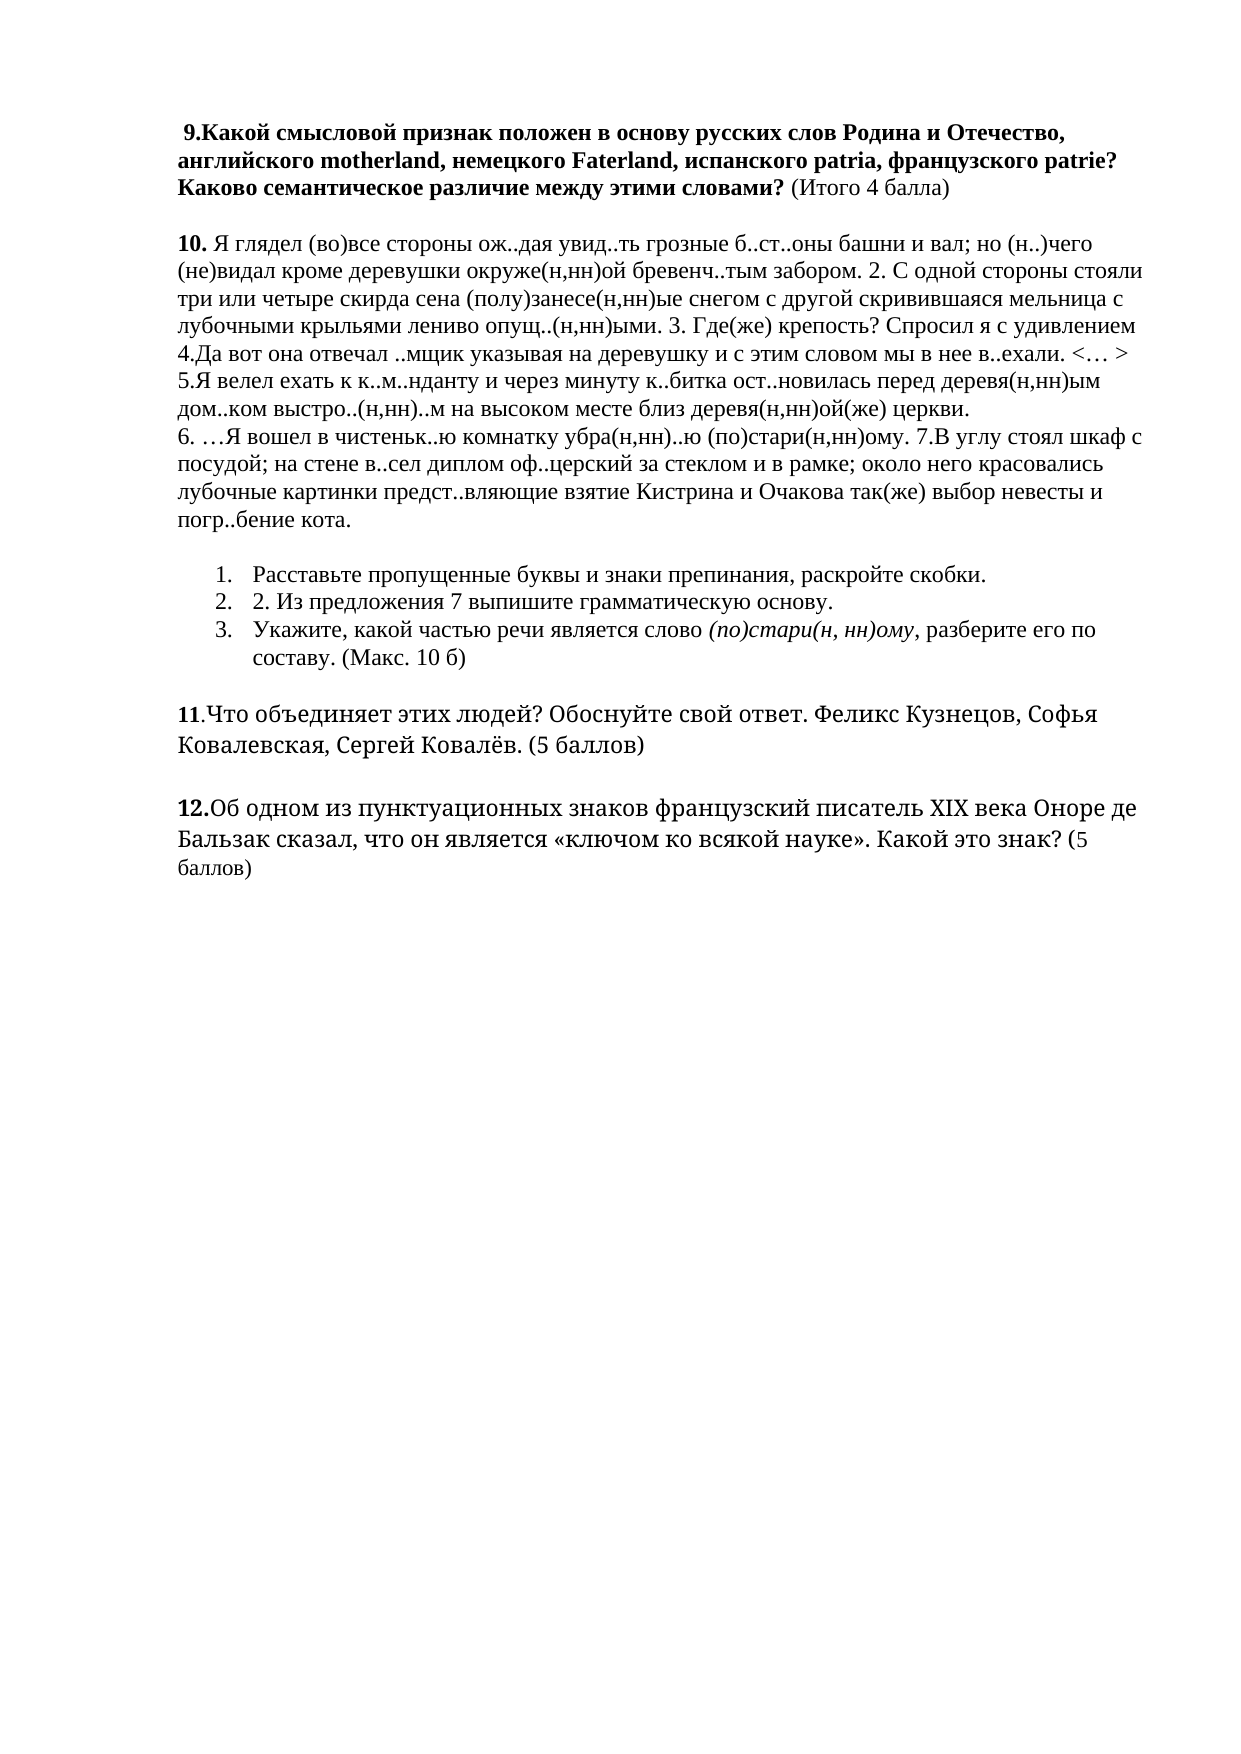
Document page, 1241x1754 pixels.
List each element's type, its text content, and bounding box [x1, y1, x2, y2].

list Укажите, какой частью речи является слово (по)стари(н, нн)ому, разберите его по составу. (Макс. 10 б) [215, 615, 1152, 670]
text 12.Об одном из пунктуационных знаков французский писатель ХIХ века Оноре де Бальзак сказал, что он является «ключом ко всякой науке». Какой это знак? (5 баллов) [177, 792, 1152, 880]
list Расставьте пропущенные буквы и знаки препинания, раскройте скобки. [215, 560, 1152, 587]
text 9.Какой смысловой признак положен в основу русских слов Родина и Отечество, английского motherland, немецкого Faterland, испанского patria, французского patrie? Каково семантическое различие между этими словами? (Итого 4 балла) [177, 118, 1152, 201]
list 2. Из предложения 7 выпишите грамматическую основу. [215, 587, 1152, 615]
text 11.Что объединяет этих людей? Обоснуйте свой ответ. Феликс Кузнецов, Софья Ковалевская, Сергей Ковалёв. (5 баллов) [177, 698, 1152, 760]
text 6. …Я вошел в чистеньк..ю комнатку убра(н,нн)..ю (по)стари(н,нн)ому. 7.В углу стоял шкаф с посудой; на стене в..сел диплом оф..церский за стеклом и в рамке; около него красовались лубочные картинки предст..вляющие взятие Кистрина и Очакова так(же) выбор невесты и погр..бение кота. [177, 422, 1152, 532]
text 10. Я глядел (во)все стороны ож..дая увид..ть грозные б..ст..оны башни и вал; но (н..)чего (не)видал кроме деревушки окруже(н,нн)ой бревенч..тым забором. 2. С одной стороны стояли три или четыре скирда сена (полу)занесе(н,нн)ые снегом с другой скривившаяся мельница с лубочными крыльями лениво опущ..(н,нн)ыми. 3. Где(же) крепость? Спросил я с удивлением 4.Да вот она отвечал ..мщик указывая на деревушку и с этим словом мы в нее в..ехали. <… > 5.Я велел ехать к к..м..нданту и через минуту к..битка ост..новилась перед деревя(н,нн)ым дом..ком выстро..(н,нн)..м на высоком месте близ деревя(н,нн)ой(же) церкви. [177, 228, 1152, 422]
